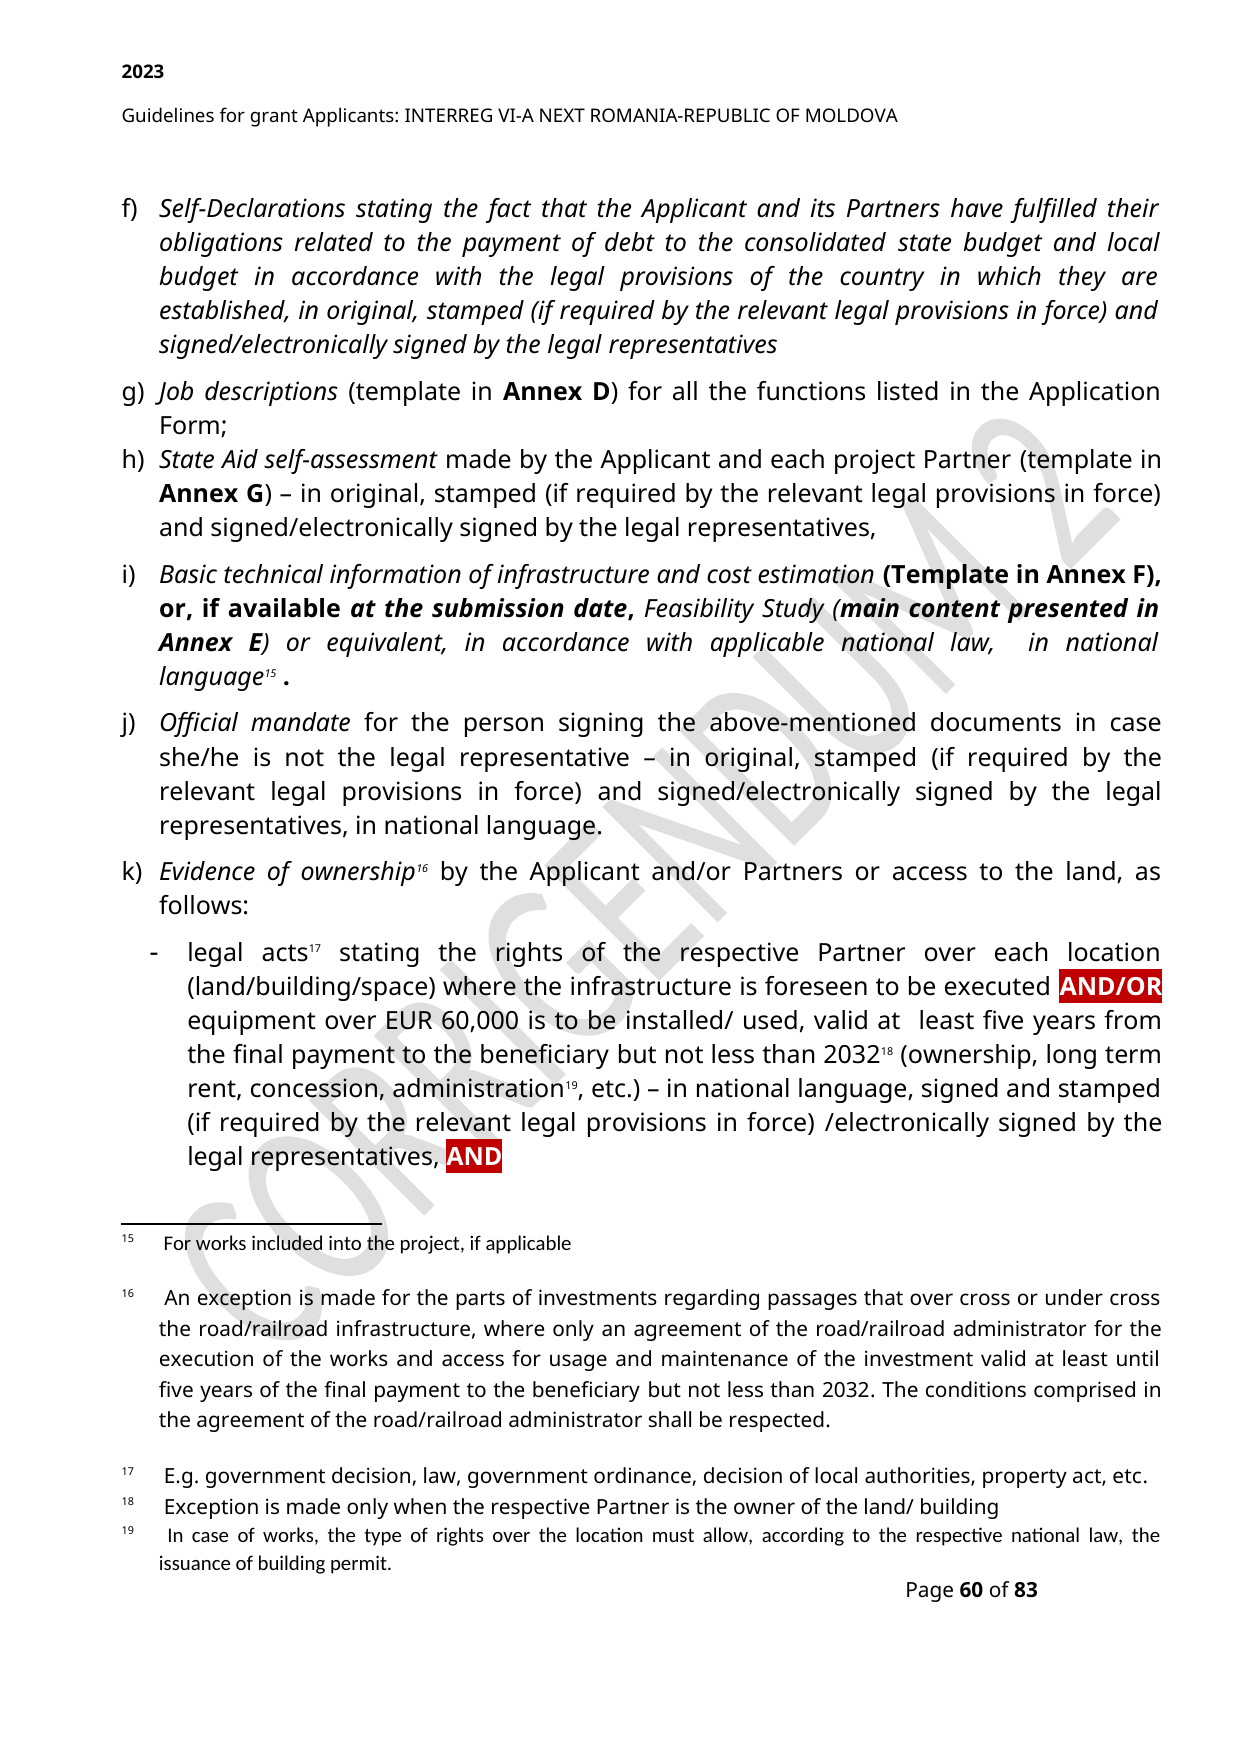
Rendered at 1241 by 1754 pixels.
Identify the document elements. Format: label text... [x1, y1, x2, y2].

list Official mandate for the person signing the above-mentioned documents in case she/he is not the legal representative – in original, stamped (if required by the relevant legal provisions in force) and signed/electronically signed by the legal representatives, in national language. [121, 705, 1162, 841]
list legal acts stating the rights of the respective Partner over each location (land/building/space) where the infrastructure is foreseen to be executed AND/OR equipment over EUR 60,000 is to be installed/ used, valid at least five years from the final payment to the beneficiary but not less than 2032 (ownership, long term rent, concession, administration, etc.) – in national language, signed and stamped (if required by the relevant legal provisions in force) /electronically signed by the legal representatives, AND [149, 934, 1162, 1173]
list Evidence of ownership by the Applicant and/or Partners or access to the land, as follows: [121, 854, 1162, 922]
list Basic technical information of infrastructure and cost estimation (Template in Annex F), or, if available at the submission date, Feasibility Study (main content presented in Annex E) or equivalent, in accordance with applicable national law, in national language . [121, 556, 1162, 693]
list Job descriptions (template in Annex D) for all the functions listed in the Application Form; [121, 373, 1162, 442]
list State Aid self-assessment made by the Applicant and each project Partner (template in Annex G) – in original, stamped (if required by the relevant legal provisions in force) and signed/electronically signed by the legal representatives, [121, 442, 1162, 544]
list Self-Declarations stating the fact that the Applicant and its Partners have fulfilled their obligations related to the payment of debt to the consolidated state budget and local budget in accordance with the legal provisions of the country in which they are established, in original, stamped (if required by the relevant legal provisions in force) and signed/electronically signed by the legal representatives [121, 191, 1162, 361]
